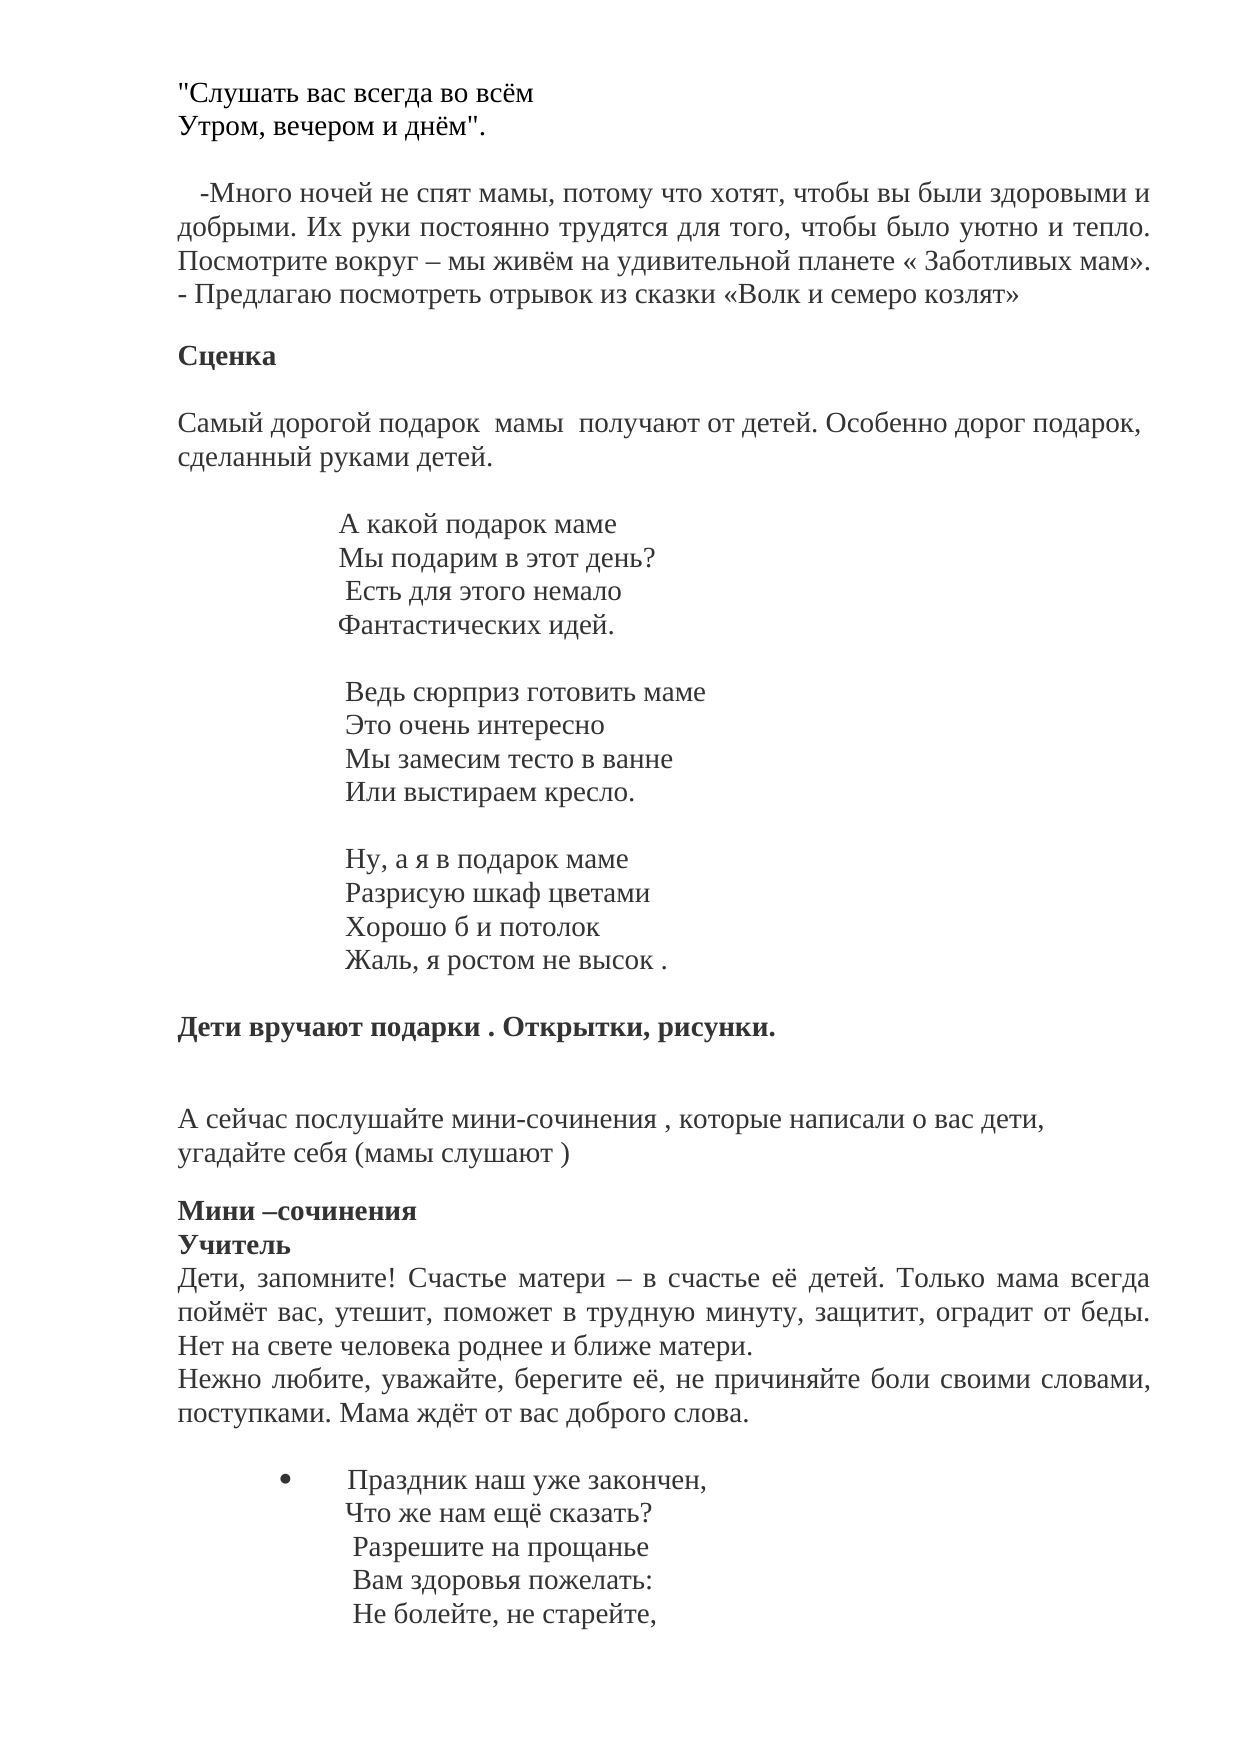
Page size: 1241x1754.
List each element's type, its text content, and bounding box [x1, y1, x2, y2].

text Самый дорогой подарок мамы получают от детей. Особенно дорог подарок, сделанный руками детей. [177, 406, 1152, 473]
text А какой подарок маме [236, 506, 1152, 540]
text Учитель [177, 1227, 1152, 1261]
text Есть для этого немало [177, 573, 1152, 607]
text Разрисую шкаф цветами [177, 875, 1152, 909]
text Не болейте, не старейте, [177, 1596, 1152, 1629]
text Жаль, я ростом не высок . [177, 942, 1152, 976]
text Мини –сочинения [177, 1193, 1152, 1227]
text Фантастических идей. [177, 607, 1152, 640]
text Дети, запомните! Счастье матери – в счастье её детей. Только мама всегда поймёт вас, утешит, поможет в трудную минуту, защитит, оградит от беды. Нет на свете человека роднее и ближе матери. [177, 1261, 1152, 1361]
text Это очень интересно [177, 707, 1152, 741]
list Праздник наш уже закончен, [280, 1462, 1152, 1495]
text Ну, а я в подарок маме [177, 842, 1152, 875]
text Сценка [177, 338, 1152, 372]
text Вам здоровья пожелать: [177, 1562, 1152, 1596]
text Или выстираем кресло. [177, 774, 1152, 808]
text Хорошо б и потолок [177, 909, 1152, 942]
text Мы частушки петь кончаем И всегда вам обещаем: "Слушать вас всегда во всём Утром, вечером и днём". [177, 75, 1152, 142]
text А сейчас послушайте мини-сочинения , которые написали о вас дети, угадайте себя (мамы слушают ) [177, 1101, 1152, 1168]
text Мы подарим в этот день? [236, 540, 1152, 573]
text Что же нам ещё сказать? [177, 1495, 1152, 1529]
text Мы замесим тесто в ванне [177, 741, 1152, 774]
text Нежно любите, уважайте, берегите её, не причиняйте боли своими словами, поступками. Мама ждёт от вас доброго слова. [177, 1361, 1152, 1428]
text Ведь сюрприз готовить маме [177, 674, 1152, 707]
text Разрешите на прощанье [177, 1529, 1152, 1562]
text -Много ночей не спят мамы, потому что хотят, чтобы вы были здоровыми и добрыми. Их руки постоянно трудятся для того, чтобы было уютно и тепло. Посмотрите вокруг – мы живём на удивительной планете « Заботливых мам». [177, 176, 1152, 276]
text Дети вручают подарки . Открытки, рисунки. [177, 1009, 1152, 1043]
text - Предлагаю посмотреть отрывок из сказки «Волк и семеро козлят» [177, 276, 1152, 310]
